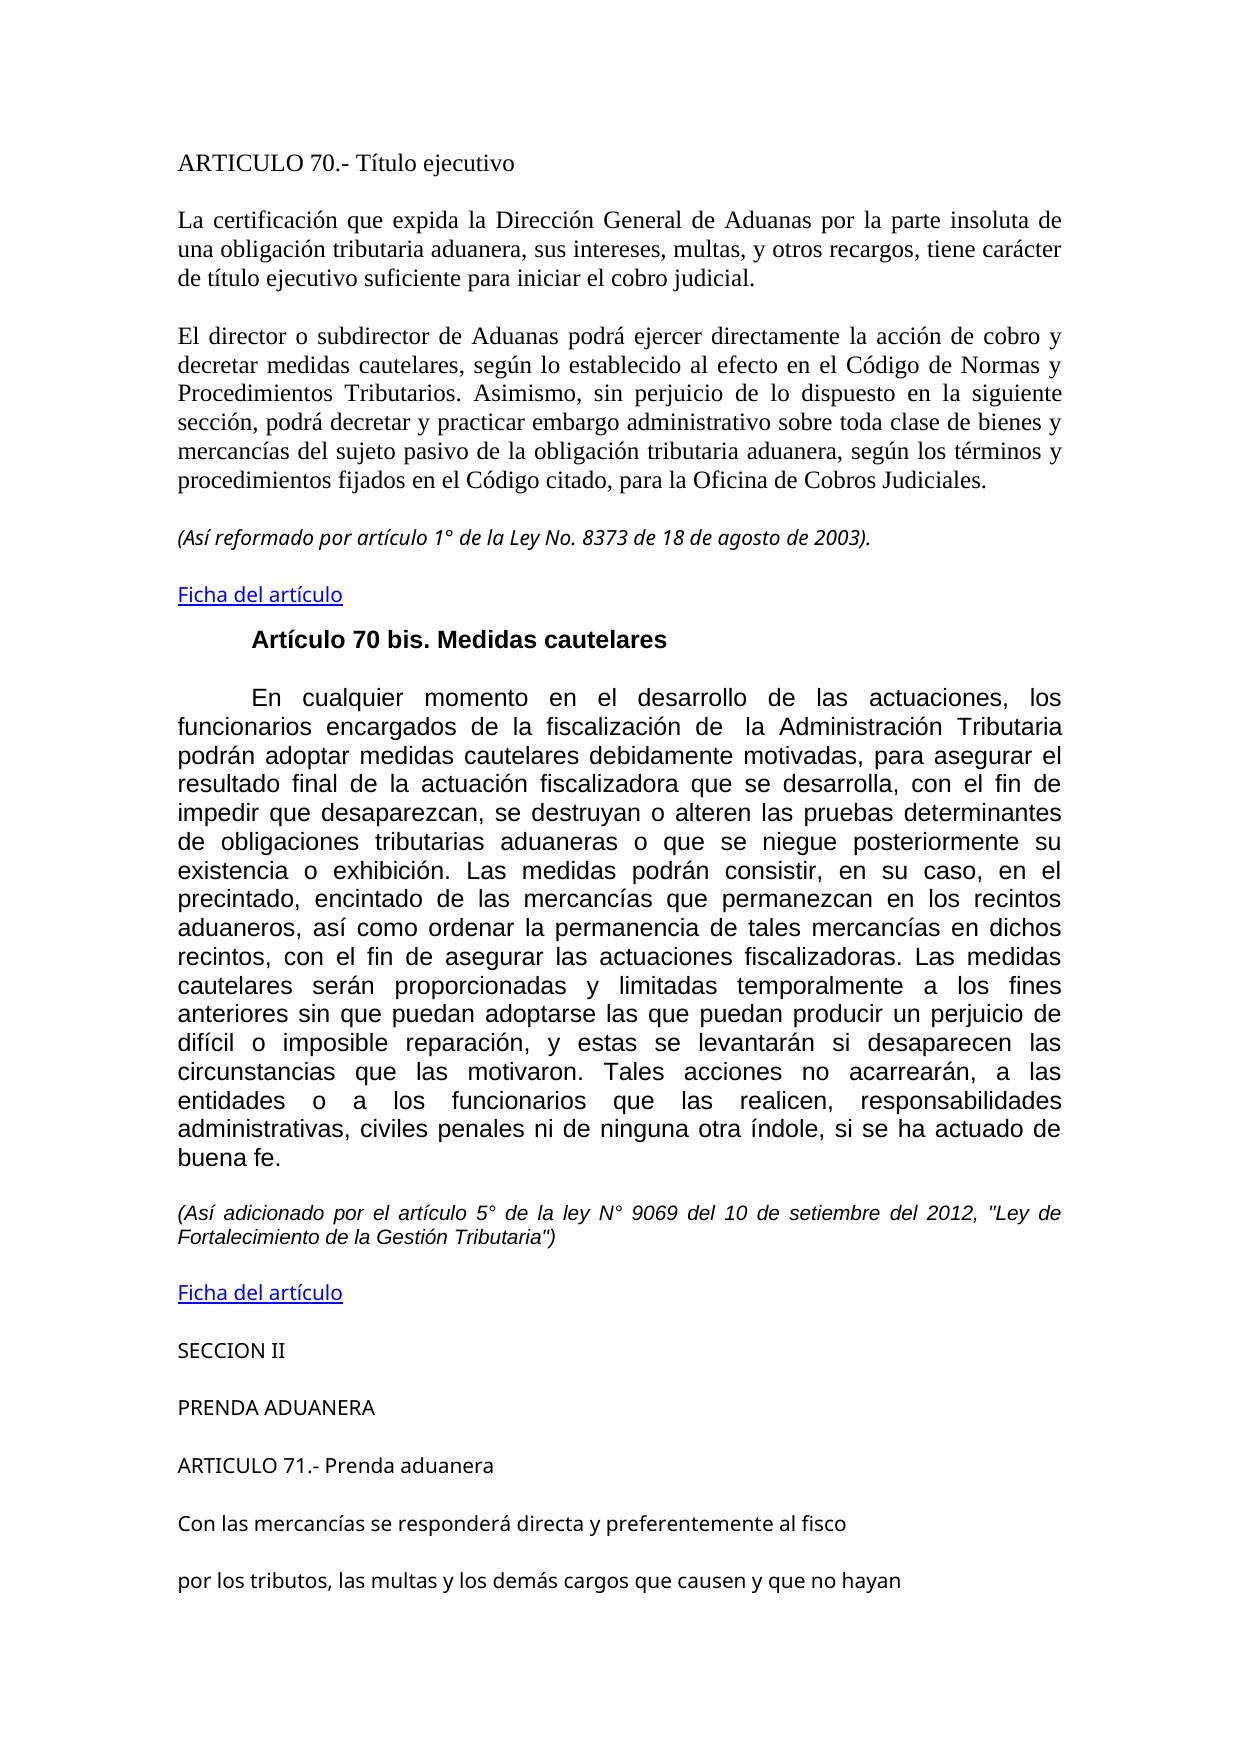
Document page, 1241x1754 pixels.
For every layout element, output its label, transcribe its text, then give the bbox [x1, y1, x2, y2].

text Ficha del artículo [177, 1278, 1063, 1307]
text En cualquier momento en el desarrollo de las actuaciones, los funcionarios encargados de la fiscalización de la Administración Tributaria podrán adoptar medidas cautelares debidamente motivadas, para asegurar el resultado final de la actuación fiscalizadora que se desarrolla, con el fin de impedir que desaparezcan, se destruyan o alteren las pruebas determinantes de obligaciones tributarias aduaneras o que se niegue posteriormente su existencia o exhibición. Las medidas podrán consistir, en su caso, en el precintado, encintado de las mercancías que permanezcan en los recintos aduaneros, así como ordenar la permanencia de tales mercancías en dichos recintos, con el fin de asegurar las actuaciones fiscalizadoras. Las medidas cautelares serán proporcionadas y limitadas temporalmente a los fines anteriores sin que puedan adoptarse las que puedan producir un perjuicio de difícil o imposible reparación, y estas se levantarán si desaparecen las circunstancias que las motivaron. Tales acciones no acarrearán, a las entidades o a los funcionarios que las realicen, responsabilidades administrativas, civiles penales ni de ninguna otra índole, si se ha actuado de buena fe. [177, 683, 1063, 1172]
text (Así reformado por artículo 1° de la Ley No. 8373 de 18 de agosto de 2003). [177, 523, 1063, 551]
text SECCION II [177, 1336, 1063, 1364]
text ARTICULO 70.- Título ejecutivo [177, 148, 1063, 176]
text ARTICULO 71.- Prenda aduanera [177, 1451, 1063, 1479]
text El director o subdirector de Aduanas podrá ejercer directamente la acción de cobro y decretar medidas cautelares, según lo establecido al efecto en el Código de Normas y Procedimientos Tributarios. Asimismo, sin perjuicio de lo dispuesto en la siguiente sección, podrá decretar y practicar embargo administrativo sobre toda clase de bienes y mercancías del sujeto pasivo de la obligación tributaria aduanera, según los términos y procedimientos fijados en el Código citado, para la Oficina de Cobros Judiciales. [177, 321, 1063, 493]
text (Así adicionado por el artículo 5° de la ley N° 9069 del 10 de setiembre del 2012, "Ley de Fortalecimiento de la Gestión Tributaria") [177, 1201, 1063, 1249]
text Con las mercancías se responderá directa y preferentemente al fisco [177, 1509, 1063, 1537]
text Ficha del artículo [177, 580, 1063, 609]
text La certificación que expida la Dirección General de Aduanas por la parte insoluta de una obligación tributaria aduanera, sus intereses, multas, y otros recargos, tiene carácter de título ejecutivo suficiente para iniciar el cobro judicial. [177, 206, 1063, 292]
text por los tributos, las multas y los demás cargos que causen y que no hayan [177, 1566, 1063, 1595]
text PRENDA ADUANERA [177, 1393, 1063, 1422]
text Artículo 70 bis. Medidas cautelares [177, 625, 1063, 654]
